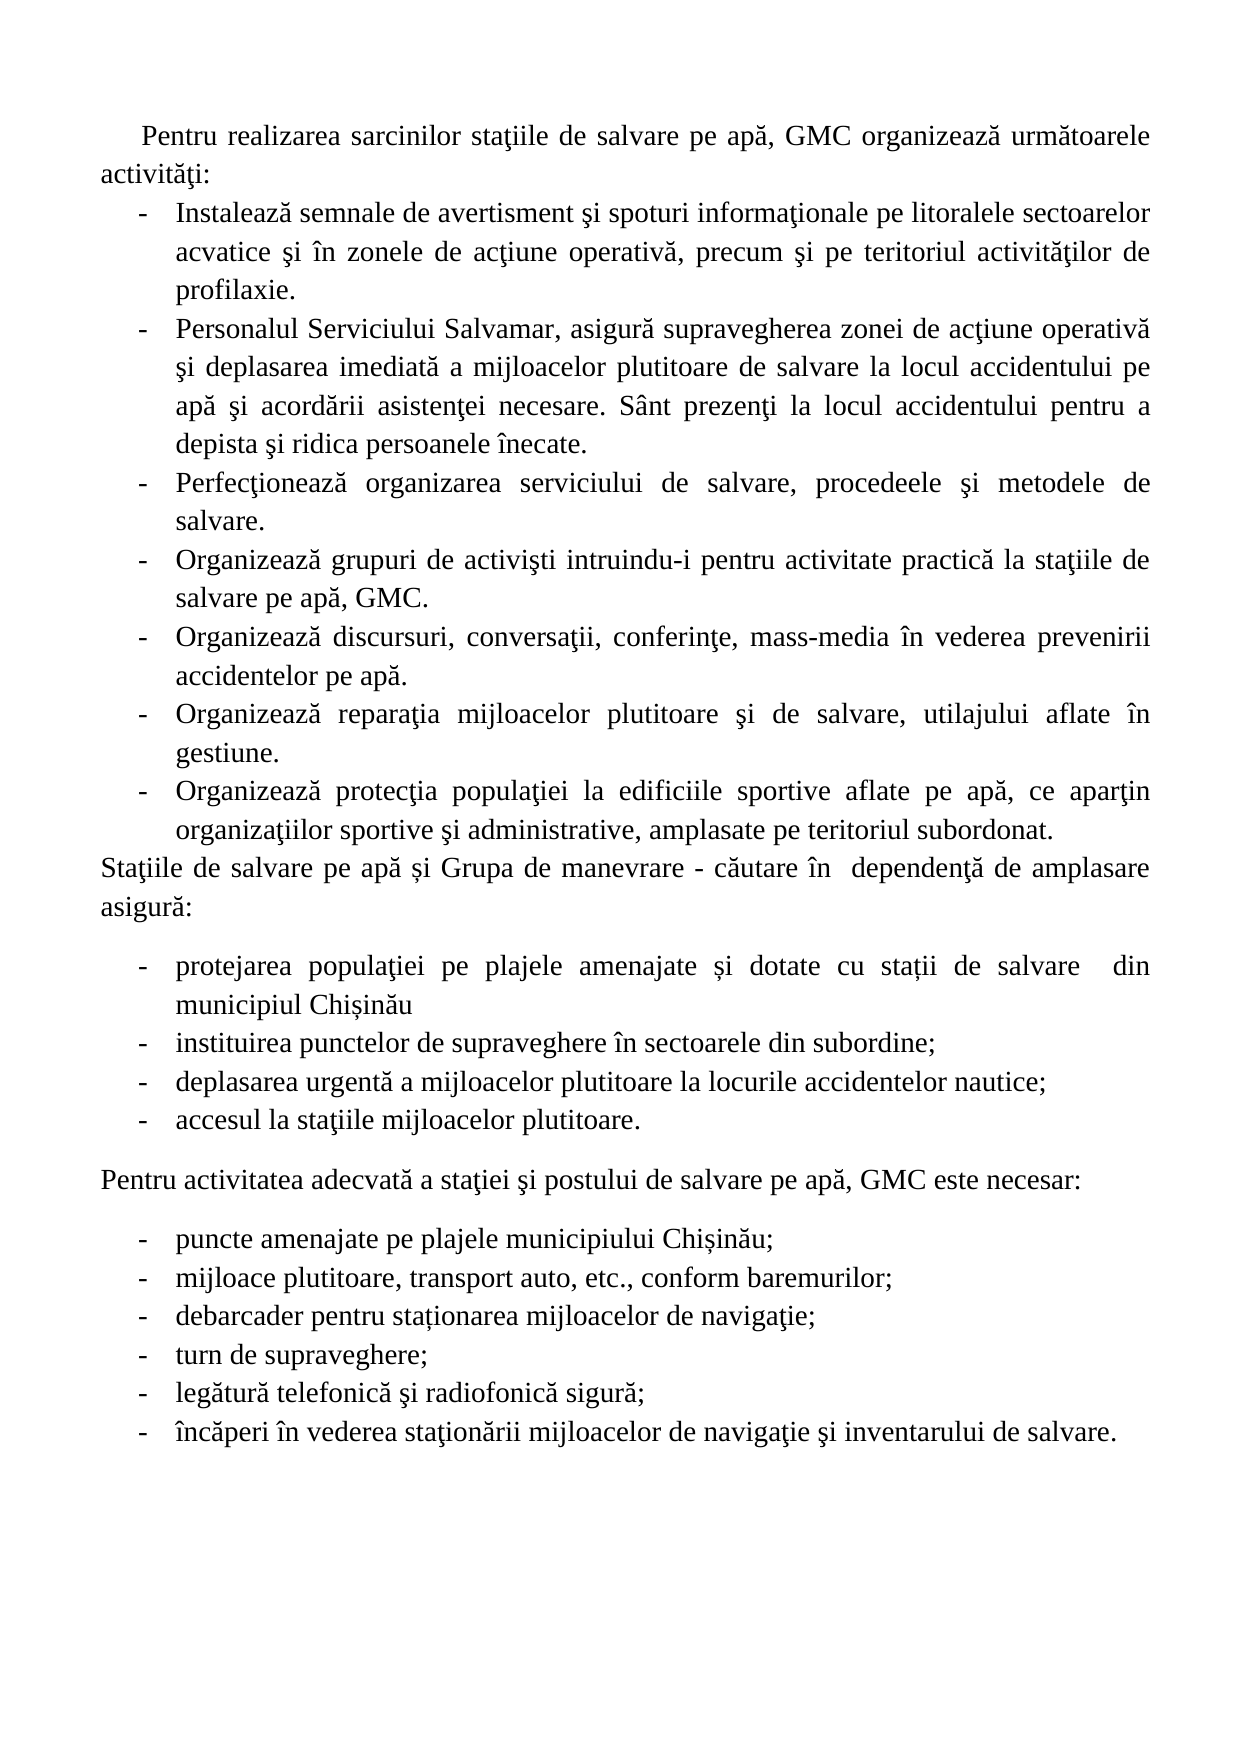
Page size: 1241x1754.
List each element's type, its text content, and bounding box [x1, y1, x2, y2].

list deplasarea urgentă a mijloacelor plutitoare la locurile accidentelor nautice; [138, 1064, 1152, 1097]
list mijloace plutitoare, transport auto, etc., conform baremurilor; [138, 1260, 1152, 1293]
list Instalează semnale de avertisment şi spoturi informaţionale pe litoralele sectoarelor acvatice şi în zonele de acţiune operativă, precum şi pe teritoriul activităţilor de profilaxie. [138, 195, 1152, 306]
list turn de supraveghere; [138, 1337, 1152, 1370]
list Organizează reparaţia mijloacelor plutitoare şi de salvare, utilajului aflate în gestiune. [138, 696, 1152, 768]
list instituirea punctelor de supraveghere în sectoarele din subordine; [138, 1025, 1152, 1059]
list legătură telefonică şi radiofonică sigură; [138, 1375, 1152, 1409]
list debarcader pentru staționarea mijloacelor de navigaţie; [138, 1298, 1152, 1332]
list Organizează protecţia populaţiei la edificiile sportive aflate pe apă, ce aparţin organizaţiilor sportive şi administrative, amplasate pe teritoriul subordonat. [138, 773, 1152, 845]
list puncte amenajate pe plajele municipiului Chișinău; [138, 1221, 1152, 1255]
text Pentru realizarea sarcinilor staţiile de salvare pe apă, GMC organizează următoarele activităţi: [100, 118, 1152, 190]
list accesul la staţiile mijloacelor plutitoare. [138, 1102, 1152, 1136]
list Perfecţionează organizarea serviciului de salvare, procedeele şi metodele de salvare. [138, 465, 1152, 537]
list protejarea populaţiei pe plajele amenajate și dotate cu stații de salvare din municipiul Chișinău [138, 948, 1152, 1020]
list Organizează discursuri, conversaţii, conferinţe, mass-media în vederea prevenirii accidentelor pe apă. [138, 619, 1152, 691]
list Organizează grupuri de activişti intruindu-i pentru activitate practică la staţiile de salvare pe apă, GMC. [138, 542, 1152, 614]
text Pentru activitatea adecvată a staţiei şi postului de salvare pe apă, GMC este necesar: [100, 1162, 1152, 1195]
list încăperi în vederea staţionării mijloacelor de navigaţie şi inventarului de salvare. [138, 1414, 1152, 1447]
text Staţiile de salvare pe apă și Grupa de manevrare - căutare în dependenţă de amplasare asigură: [100, 850, 1152, 922]
list Personalul Serviciului Salvamar, asigură supravegherea zonei de acţiune operativă şi deplasarea imediată a mijloacelor plutitoare de salvare la locul accidentului pe apă şi acordării asistenţei necesare. Sânt prezenţi la locul accidentului pentru a depista şi ridica persoanele înecate. [138, 311, 1152, 460]
